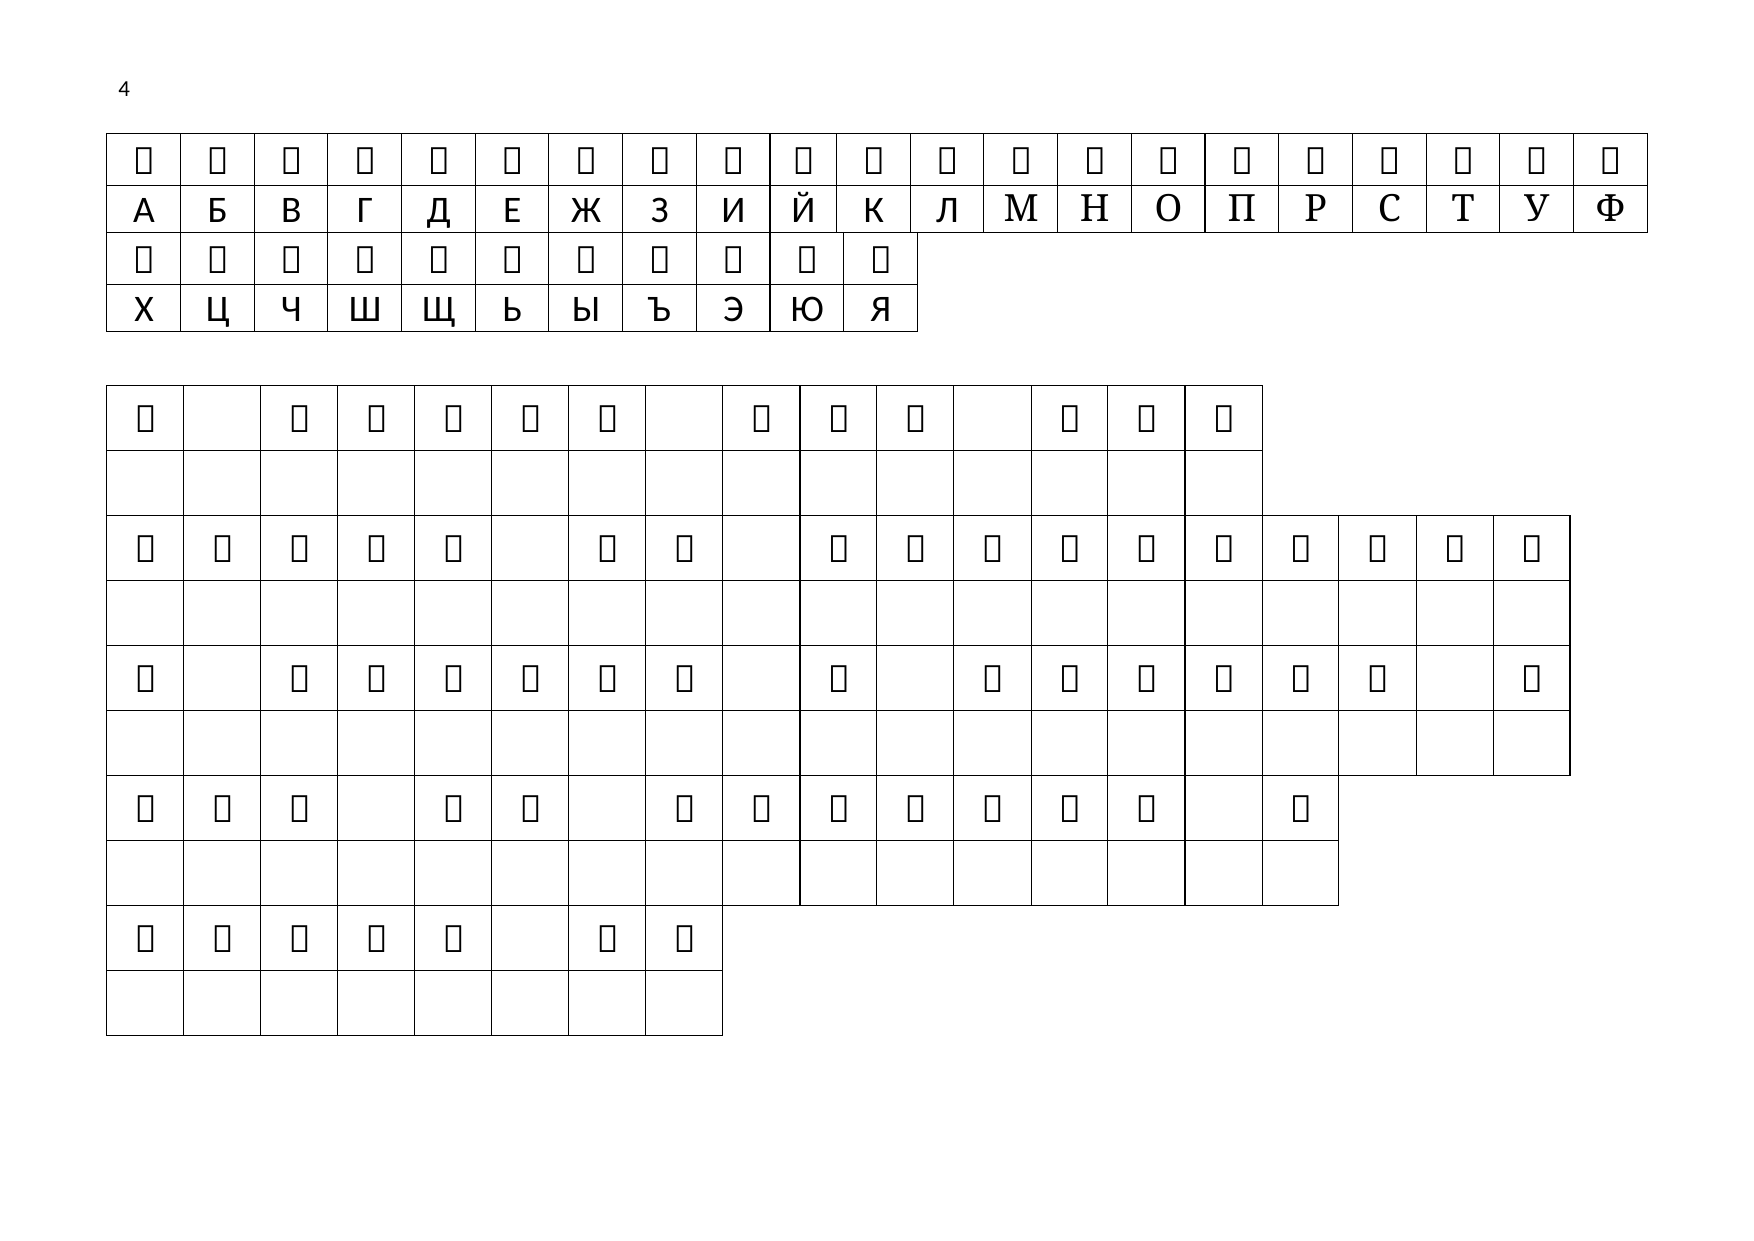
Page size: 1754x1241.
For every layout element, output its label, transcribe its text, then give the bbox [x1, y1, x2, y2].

table_cell О [1132, 186, 1204, 232]
table_cell Е [476, 186, 548, 232]
table_cell Я [844, 285, 917, 331]
table_cell  [877, 776, 953, 840]
table_cell  [1494, 516, 1569, 580]
table_cell [492, 581, 568, 645]
table_cell [877, 646, 953, 710]
table_cell [1108, 841, 1184, 905]
table_cell [1186, 581, 1262, 645]
table_cell  [402, 233, 475, 284]
table_cell  [1108, 516, 1184, 580]
table_cell  [623, 233, 696, 284]
table_cell К [837, 186, 910, 232]
table_cell  [646, 776, 722, 840]
table_cell  [1032, 516, 1107, 580]
table_header [954, 386, 1031, 450]
table_cell  [415, 906, 491, 970]
table_header [184, 386, 260, 450]
table_cell [107, 841, 183, 905]
table_header  [415, 386, 491, 450]
table_cell  [771, 233, 843, 284]
table_cell [569, 776, 645, 840]
table_cell  [1186, 516, 1262, 580]
table_cell [723, 581, 799, 645]
table_cell [492, 711, 568, 775]
table_cell  [1263, 646, 1338, 710]
table_header  [984, 134, 1057, 185]
table_cell  [844, 233, 917, 284]
table_cell [954, 711, 1031, 775]
table_cell  [476, 233, 548, 284]
table_cell [492, 516, 568, 580]
table_cell  [697, 233, 769, 284]
table_header  [492, 386, 568, 450]
table_cell [184, 711, 260, 775]
table_cell Ь [476, 285, 548, 331]
table_cell [877, 581, 953, 645]
table_cell [801, 451, 876, 515]
table_cell [261, 451, 337, 515]
table_cell  [723, 776, 799, 840]
table_cell  [1186, 646, 1262, 710]
table_cell Р [1279, 186, 1352, 232]
table_cell [107, 711, 183, 775]
table_cell  [184, 516, 260, 580]
table_cell [1108, 581, 1184, 645]
table_cell [1339, 711, 1416, 775]
table_header  [476, 134, 548, 185]
table_cell  [1263, 516, 1338, 580]
table_cell  [328, 233, 401, 284]
table_cell  [261, 776, 337, 840]
table_cell  [1494, 646, 1569, 710]
table_cell [569, 581, 645, 645]
table_cell [877, 451, 953, 515]
table_cell  [1263, 776, 1338, 840]
table_cell [492, 906, 568, 970]
table_cell  [801, 516, 876, 580]
table_cell [954, 451, 1031, 515]
table_header  [1058, 134, 1131, 185]
table_cell [954, 581, 1031, 645]
table_cell [1032, 711, 1107, 775]
table_header  [723, 386, 799, 450]
table_cell [723, 451, 799, 515]
table_cell [261, 711, 337, 775]
table_header  [1500, 134, 1573, 185]
table_cell [569, 711, 645, 775]
table_cell [1032, 451, 1107, 515]
table_cell  [954, 516, 1031, 580]
table_cell  [646, 646, 722, 710]
table_cell [1494, 581, 1569, 645]
table_cell  [255, 233, 327, 284]
table_header  [255, 134, 327, 185]
table_cell  [107, 233, 180, 284]
table_cell  [184, 906, 260, 970]
table_cell [569, 841, 645, 905]
table_header  [801, 386, 876, 450]
table_cell [261, 971, 337, 1035]
table_cell [338, 841, 414, 905]
table_header  [1032, 386, 1107, 450]
table_header  [1353, 134, 1426, 185]
table_cell У [1500, 186, 1573, 232]
table_cell Д [402, 186, 475, 232]
table_cell Г [328, 186, 401, 232]
table_cell  [181, 233, 254, 284]
table_cell Ъ [623, 285, 696, 331]
table_cell [184, 646, 260, 710]
table_cell  [415, 646, 491, 710]
table_cell [415, 971, 491, 1035]
table_header  [1132, 134, 1204, 185]
table_cell [1263, 841, 1338, 905]
table_cell  [569, 906, 645, 970]
table_header  [402, 134, 475, 185]
table_cell  [107, 906, 183, 970]
table_cell [338, 711, 414, 775]
table_cell [1263, 581, 1338, 645]
table_cell Э [697, 285, 769, 331]
table_cell  [1108, 776, 1184, 840]
table_cell  [107, 776, 183, 840]
table_header  [107, 134, 180, 185]
table_cell [107, 581, 183, 645]
table_header  [107, 386, 183, 450]
table_cell З [623, 186, 696, 232]
table_cell  [492, 646, 568, 710]
table_cell  [338, 906, 414, 970]
table_cell [646, 971, 722, 1035]
table_cell Ш [328, 285, 401, 331]
table_cell М [984, 186, 1057, 232]
table_cell  [415, 776, 491, 840]
table_cell  [1417, 516, 1493, 580]
table_cell [415, 711, 491, 775]
table_cell  [261, 516, 337, 580]
table_header  [181, 134, 254, 185]
table_cell [646, 841, 722, 905]
table_cell [184, 971, 260, 1035]
table_cell  [261, 646, 337, 710]
table_header  [877, 386, 953, 450]
table_cell Ы [549, 285, 622, 331]
table_cell [1032, 581, 1107, 645]
table_cell [723, 516, 799, 580]
table_cell [569, 971, 645, 1035]
table_cell [261, 841, 337, 905]
table_cell [1032, 841, 1107, 905]
table_cell [415, 451, 491, 515]
table_cell  [954, 646, 1031, 710]
table_header  [1108, 386, 1184, 450]
table_cell  [877, 516, 953, 580]
table_cell  [646, 906, 722, 970]
table_cell [338, 451, 414, 515]
table_cell [877, 711, 953, 775]
table_cell Л [911, 186, 983, 232]
table_cell [184, 841, 260, 905]
table_cell [723, 841, 799, 905]
table_cell  [646, 516, 722, 580]
table_cell [646, 451, 722, 515]
table_cell [801, 581, 876, 645]
table_cell [1186, 841, 1262, 905]
table_cell  [261, 906, 337, 970]
table_cell А [107, 186, 180, 232]
table_cell  [492, 776, 568, 840]
table_cell Ю [771, 285, 843, 331]
table_cell  [549, 233, 622, 284]
table_cell [338, 776, 414, 840]
table_cell  [569, 516, 645, 580]
table_cell П [1206, 186, 1278, 232]
table_cell [338, 581, 414, 645]
table_cell  [184, 776, 260, 840]
table_cell С [1353, 186, 1426, 232]
table_cell Ф [1574, 186, 1647, 232]
table_header  [1186, 386, 1262, 450]
table_cell В [255, 186, 327, 232]
table_cell [1339, 581, 1416, 645]
table_cell [492, 451, 568, 515]
table_header  [771, 134, 836, 185]
table_cell Т [1427, 186, 1499, 232]
table_cell [1417, 646, 1493, 710]
table_cell Й [771, 186, 836, 232]
table_cell  [801, 776, 876, 840]
table_cell Щ [402, 285, 475, 331]
table_cell [1417, 581, 1493, 645]
table_cell [184, 451, 260, 515]
table_cell [184, 581, 260, 645]
table_cell [723, 646, 799, 710]
table_cell [338, 971, 414, 1035]
table_header  [697, 134, 769, 185]
table_cell  [1032, 646, 1107, 710]
table_cell [723, 711, 799, 775]
table_cell [1494, 711, 1569, 775]
table_cell  [1339, 646, 1416, 710]
table_header  [1427, 134, 1499, 185]
table_cell  [569, 646, 645, 710]
table_cell [954, 841, 1031, 905]
table_cell [1186, 451, 1262, 515]
table_cell  [954, 776, 1031, 840]
table_cell [1108, 451, 1184, 515]
table_cell [1186, 711, 1262, 775]
table_cell  [338, 646, 414, 710]
table_cell [415, 841, 491, 905]
table_cell [492, 971, 568, 1035]
table_cell [261, 581, 337, 645]
table_header  [261, 386, 337, 450]
table_cell  [415, 516, 491, 580]
table_cell [107, 971, 183, 1035]
table_cell [646, 581, 722, 645]
table_cell [877, 841, 953, 905]
table_header  [623, 134, 696, 185]
table_cell И [697, 186, 769, 232]
table_cell Б [181, 186, 254, 232]
table_header  [549, 134, 622, 185]
table_header  [1206, 134, 1278, 185]
table_header  [338, 386, 414, 450]
table_header [646, 386, 722, 450]
table_cell  [107, 646, 183, 710]
table_header  [1279, 134, 1352, 185]
table_cell [1108, 711, 1184, 775]
table_header  [837, 134, 910, 185]
table_cell Ж [549, 186, 622, 232]
table_cell Х [107, 285, 180, 331]
table_cell [646, 711, 722, 775]
table_cell [415, 581, 491, 645]
table_cell  [1339, 516, 1416, 580]
table_cell Ц [181, 285, 254, 331]
table_cell [1263, 711, 1338, 775]
table_cell  [801, 646, 876, 710]
table_cell Н [1058, 186, 1131, 232]
table_cell [492, 841, 568, 905]
table_header  [569, 386, 645, 450]
table_cell [107, 451, 183, 515]
table_cell  [1108, 646, 1184, 710]
table_cell  [1032, 776, 1107, 840]
table_cell  [107, 516, 183, 580]
table_cell [801, 711, 876, 775]
table_header  [1574, 134, 1647, 185]
table_cell  [338, 516, 414, 580]
table_cell Ч [255, 285, 327, 331]
table_header  [911, 134, 983, 185]
table_header  [328, 134, 401, 185]
table_cell [569, 451, 645, 515]
table_cell [1186, 776, 1262, 840]
table_cell [801, 841, 876, 905]
table_cell [1417, 711, 1493, 775]
